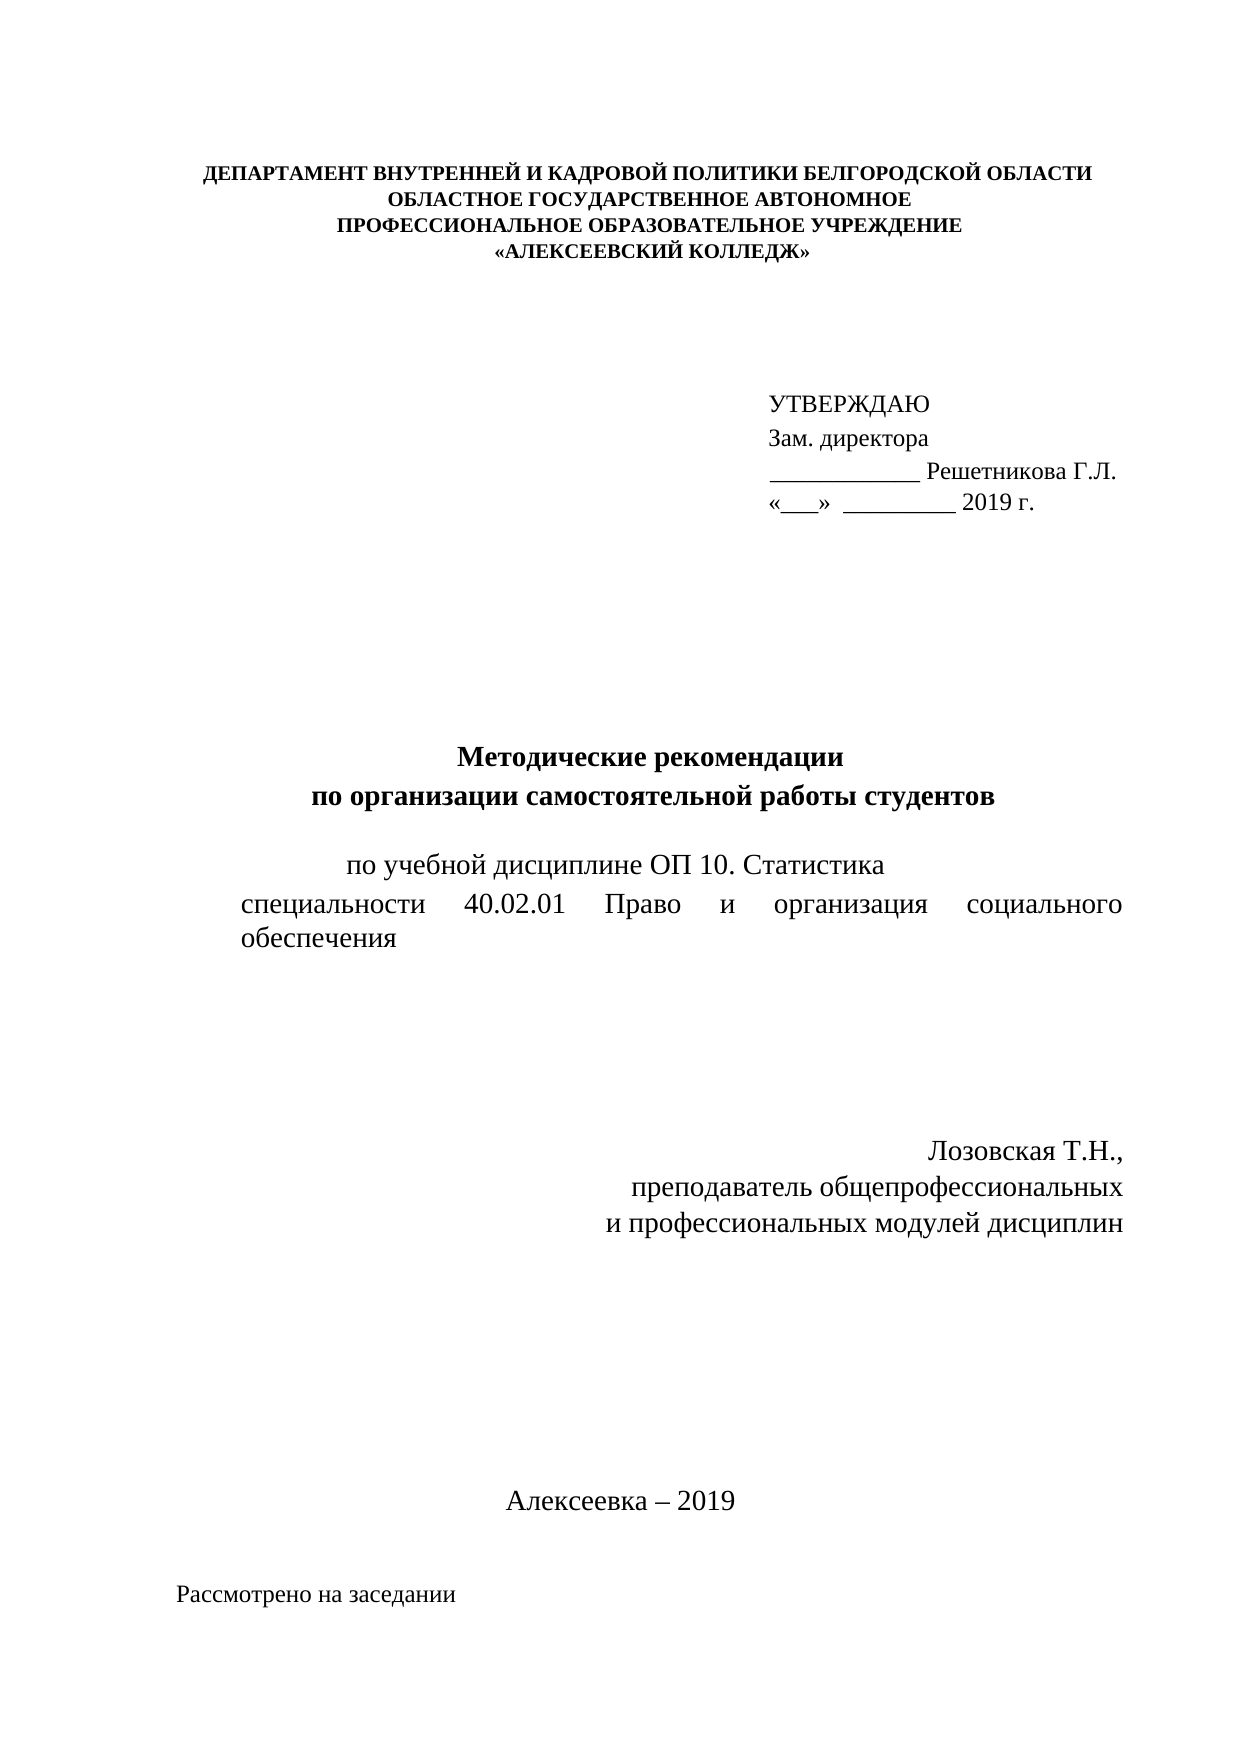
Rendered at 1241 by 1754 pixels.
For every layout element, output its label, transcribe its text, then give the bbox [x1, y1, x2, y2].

text Алексеевка – 2019 [118, 1483, 1122, 1516]
text преподаватель общепрофессиональных [118, 1169, 1123, 1202]
text Лозовская Т.Н., [118, 1133, 1123, 1166]
text «___» _________ 2019 г. [118, 487, 1034, 516]
text ____________ Решетникова Г.Л. [118, 456, 1117, 484]
text ПРОФЕССИОНАЛЬНОЕ ОБРАЗОВАТЕЛЬНОЕ УЧРЕЖДЕНИЕ [337, 213, 1130, 237]
text по учебной дисциплине ОП 10. Статистика [346, 847, 1123, 881]
text Методические рекомендации [245, 739, 1056, 772]
text ОБЛАСТНОЕ ГОСУДАРСТВЕННОЕ АВТОНОМНОЕ [169, 187, 1130, 211]
text УТВЕРЖДАЮ [768, 389, 1123, 418]
text Зам. директора [768, 423, 1123, 451]
text ДЕПАРТАМЕНТ ВНУТРЕННЕЙ И КАДРОВОЙ ПОЛИТИКИ БЕЛГОРОДСКОЙ ОБЛАСТИ [203, 161, 1130, 185]
text «АЛЕКСЕЕВСКИЙ КОЛЛЕДЖ» [169, 239, 1129, 263]
text и профессиональных модулей дисциплин [118, 1205, 1123, 1238]
text Рассмотрено на заседании [176, 1579, 767, 1608]
text специальности 40.02.01 Право и организация социального обеспечения [241, 886, 1123, 954]
text по организации самостоятельной работы студентов [304, 778, 1130, 811]
